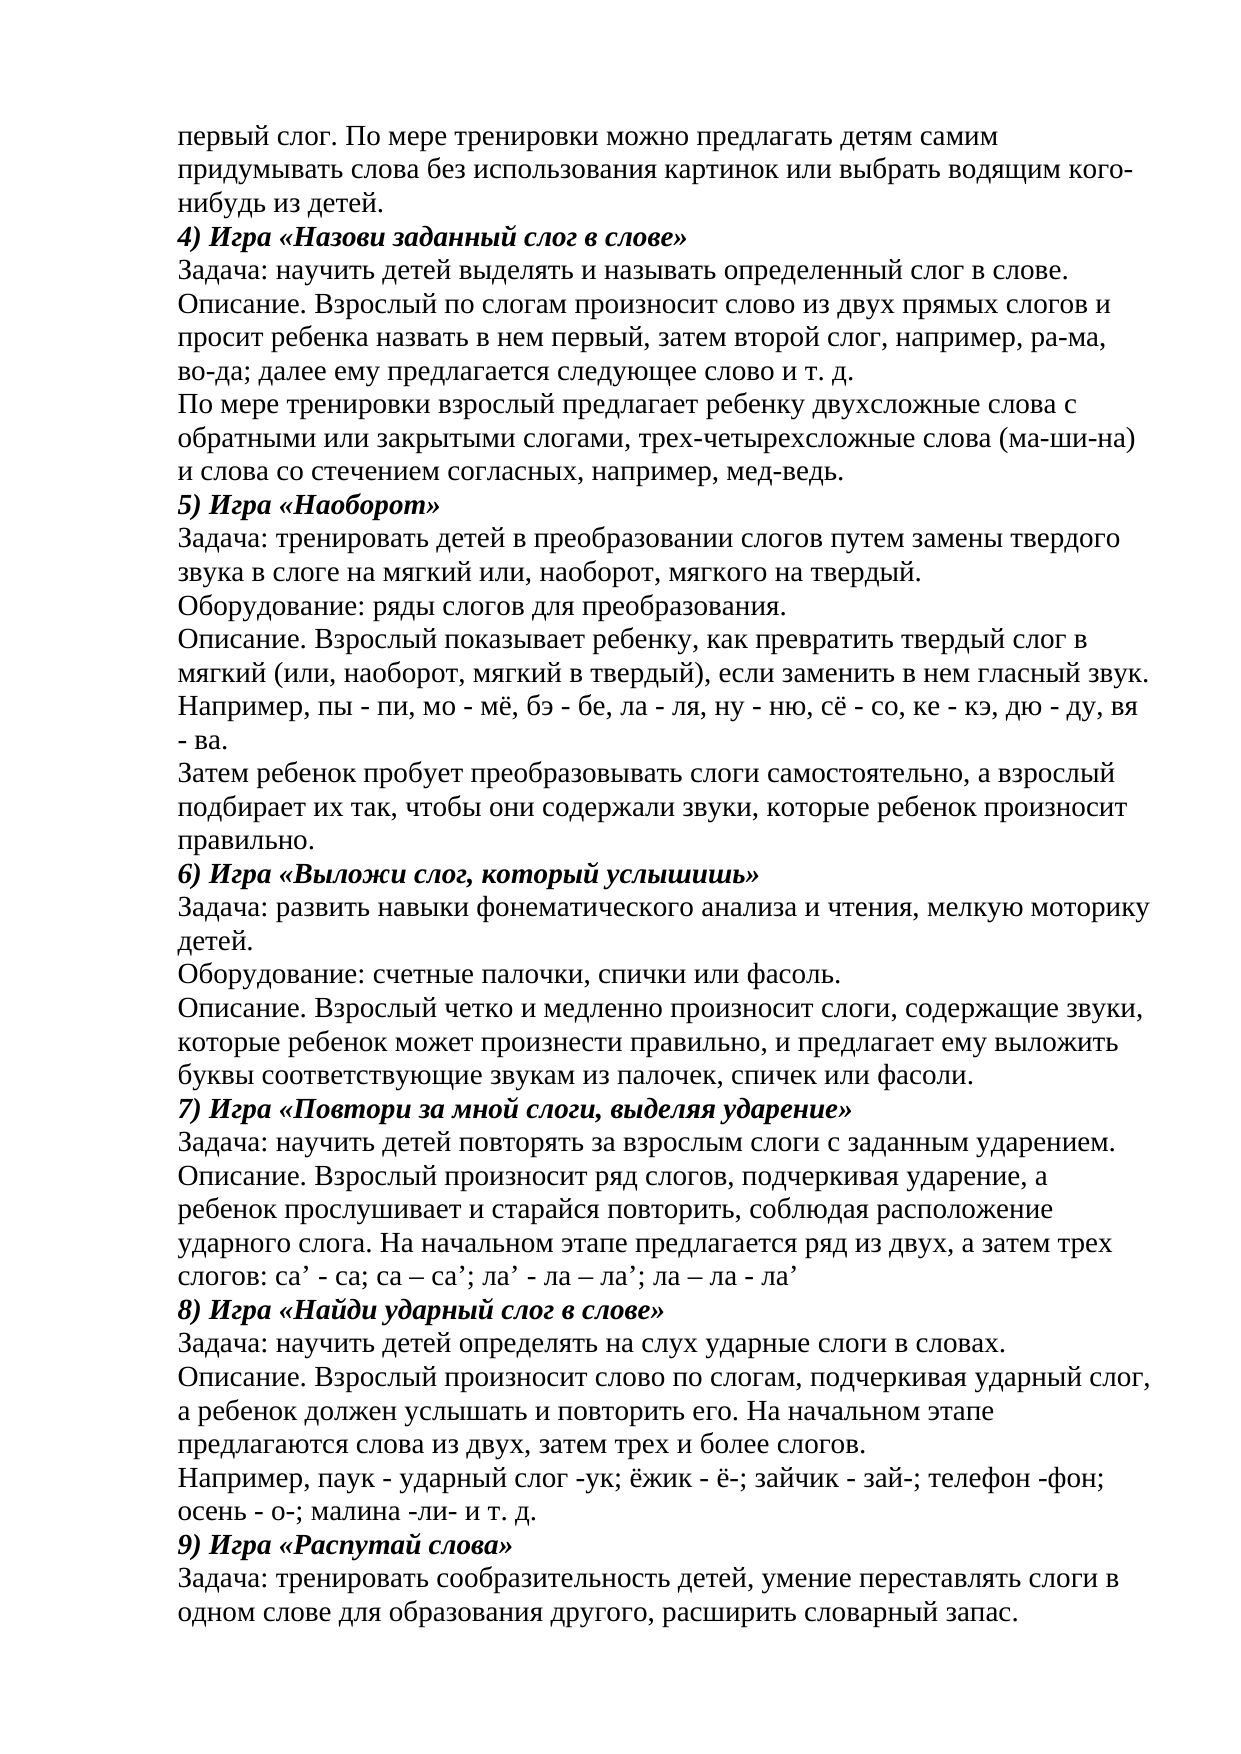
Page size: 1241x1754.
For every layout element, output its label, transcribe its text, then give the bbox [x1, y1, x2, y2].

text Задача: развить навыки фонематического анализа и чтения, мелкую моторику детей. [177, 889, 1152, 957]
text Задача: научить детей определять на слух ударные слоги в словах. [177, 1326, 1152, 1359]
text 5) Игра «Наоборот» [177, 487, 1152, 521]
text 6) Игра «Выложи слог, который услышишь» [177, 856, 1152, 889]
text Оборудование: ряды слогов для преобразования. [177, 588, 1152, 621]
text Задача: тренировать сообразительность детей, умение переставлять слоги в одном слове для образования другого, расширить словарный запас. [177, 1560, 1152, 1627]
text Оборудование: счетные палочки, спички или фасоль. [177, 957, 1152, 990]
text Описание. Взрослый произносит слово по слогам, подчеркивая ударный слог, а ребенок должен услышать и повторить его. На начальном этапе предлагаются слова из двух, затем трех и более слогов. [177, 1359, 1152, 1460]
text Задача: научить детей выделять и называть определенный слог в слове. [177, 252, 1152, 286]
text Описание. Взрослый четко и медленно произносит слоги, содержащие звуки, которые ребенок может произнести правильно, и предлагает ему выложить буквы соответствующие звукам из палочек, спичек или фасоли. [177, 990, 1152, 1091]
text Задача: научить детей повторять за взрослым слоги с заданным ударением. [177, 1124, 1152, 1158]
text 8) Игра «Найди ударный слог в слове» [177, 1292, 1152, 1326]
text Например, паук - ударный слог -ук; ёжик - ё-; зайчик - зай-; телефон -фон; осень - о-; малина -ли- и т. д. [177, 1460, 1152, 1527]
text 7) Игра «Повтори за мной слоги, выделяя ударение» [177, 1091, 1152, 1124]
text 9) Игра «Распутай слова» [177, 1527, 1152, 1560]
text 4) Игра «Назови заданный слог в слове» [177, 219, 1152, 252]
text Затем ребенок пробует преобразовывать слоги самостоятельно, а взрослый подбирает их так, чтобы они содержали звуки, которые ребенок произносит правильно. [177, 755, 1152, 856]
text Описание. Взрослый произносит ряд слогов, подчеркивая ударение, а ребенок прослушивает и старайся повторить, соблюдая расположение ударного слога. На начальном этапе предлагается ряд из двух, а затем трех слогов: са’ - са; са – са’; ла’ - ла – ла’; ла – ла - ла’ [177, 1158, 1152, 1292]
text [177, 118, 1152, 219]
text Описание. Взрослый показывает ребенку, как превратить твердый слог в мягкий (или, наоборот, мягкий в твердый), если заменить в нем гласный звук. Например, пы - пи, мо - мё, бэ - бе, ла - ля, ну - ню, сё - со, ке - кэ, дю - ду, вя - ва. [177, 621, 1152, 755]
text Задача: тренировать детей в преобразовании слогов путем замены твердого звука в слоге на мягкий или, наоборот, мягкого на твердый. [177, 521, 1152, 588]
text Описание. Взрослый по слогам произносит слово из двух прямых слогов и просит ребенка назвать в нем первый, затем второй слог, например, ра-ма, во-да; далее ему предлагается следующее слово и т. д. [177, 286, 1152, 386]
text По мере тренировки взрослый предлагает ребенку двухсложные слова с обратными или закрытыми слогами, трех-четырехсложные слова (ма-ши-на) и слова со стечением согласных, например, мед-ведь. [177, 386, 1152, 487]
